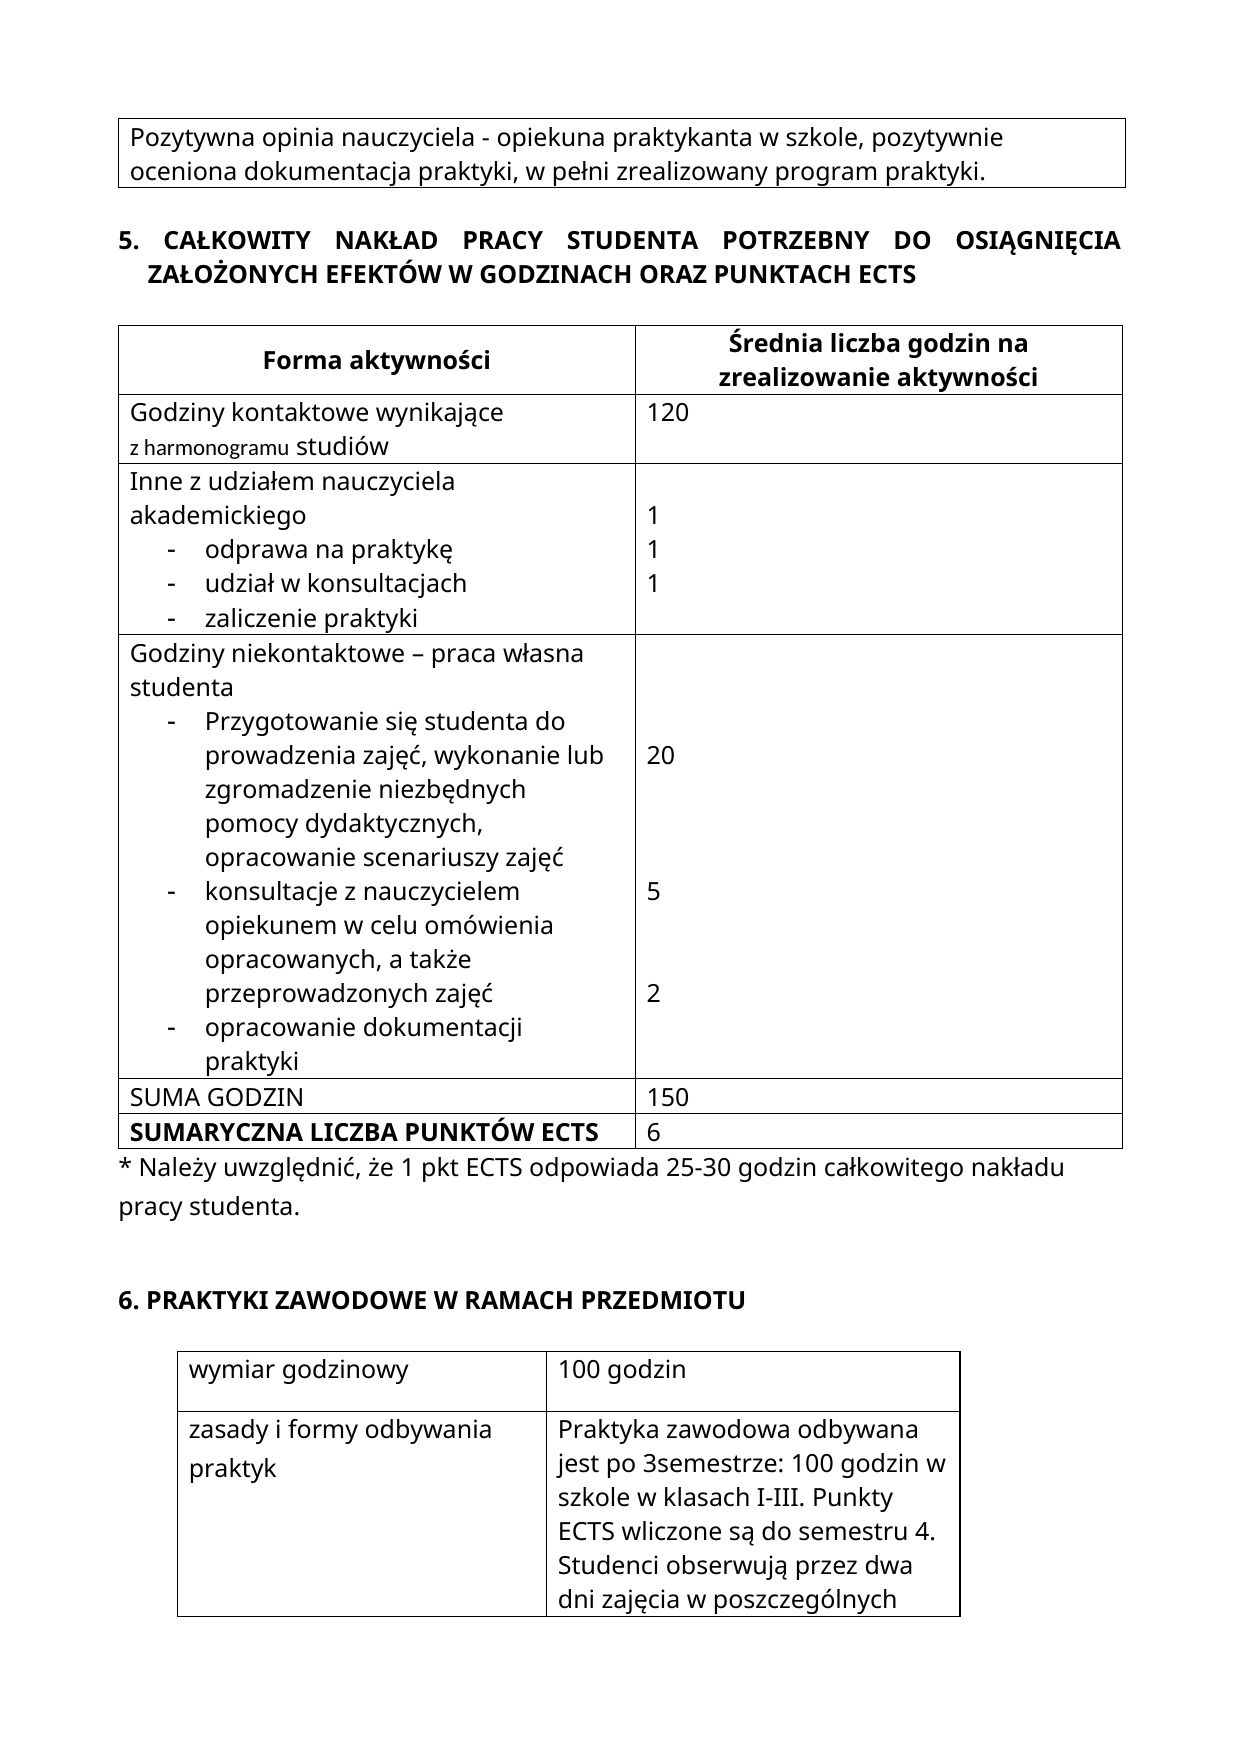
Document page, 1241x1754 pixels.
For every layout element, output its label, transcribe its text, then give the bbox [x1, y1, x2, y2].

text * Należy uwzględnić, że 1 pkt ECTS odpowiada 25-30 godzin całkowitego nakładu pracy studenta. [118, 1149, 1122, 1223]
table_header Średnia liczba godzin na zrealizowanie aktywności [636, 326, 1122, 394]
table_header wymiar godzinowy [178, 1352, 546, 1411]
table_cell 120 [636, 395, 1122, 463]
table_cell Godziny kontaktowe wynikające z harmonogramu studiów [119, 395, 635, 463]
table_cell SUMA GODZIN [119, 1079, 635, 1113]
table_cell SUMARYCZNA LICZBA PUNKTÓW ECTS [119, 1114, 635, 1148]
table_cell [178, 1412, 546, 1616]
table_cell 1 1 1 [636, 464, 1122, 634]
text 5. CAŁKOWITY NAKŁAD PRACY STUDENTA POTRZEBNY DO OSIĄGNIĘCIA ZAŁOŻONYCH EFEKTÓW W GODZINACH ORAZ PUNKTACH ECTS [118, 222, 1122, 291]
table_cell 20 5 2 [636, 635, 1122, 1078]
table_header 100 godzin [547, 1352, 959, 1411]
text 6. PRAKTYKI ZAWODOWE W RAMACH PRZEDMIOTU [118, 1283, 1122, 1317]
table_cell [547, 1412, 959, 1616]
table_cell Inne z udziałem nauczyciela akademickiego odprawa na praktykę udział w konsultacjach zaliczenie praktyki [119, 464, 635, 634]
table_cell Godziny niekontaktowe – praca własna studenta Przygotowanie się studenta do prowadzenia zajęć, wykonanie lub zgromadzenie niezbędnych pomocy dydaktycznych, opracowanie scenariuszy zajęć konsultacje z nauczycielem opiekunem w celu omówienia opracowanych, a także przeprowadzonych zajęć opracowanie dokumentacji praktyki [119, 635, 635, 1078]
table_cell 150 [636, 1079, 1122, 1113]
table_header Pozytywna opinia nauczyciela - opiekuna praktykanta w szkole, pozytywnie oceniona dokumentacja praktyki, w pełni zrealizowany program praktyki. [119, 119, 1125, 187]
table_header Forma aktywności [119, 326, 635, 394]
table_cell 6 [636, 1114, 1122, 1148]
